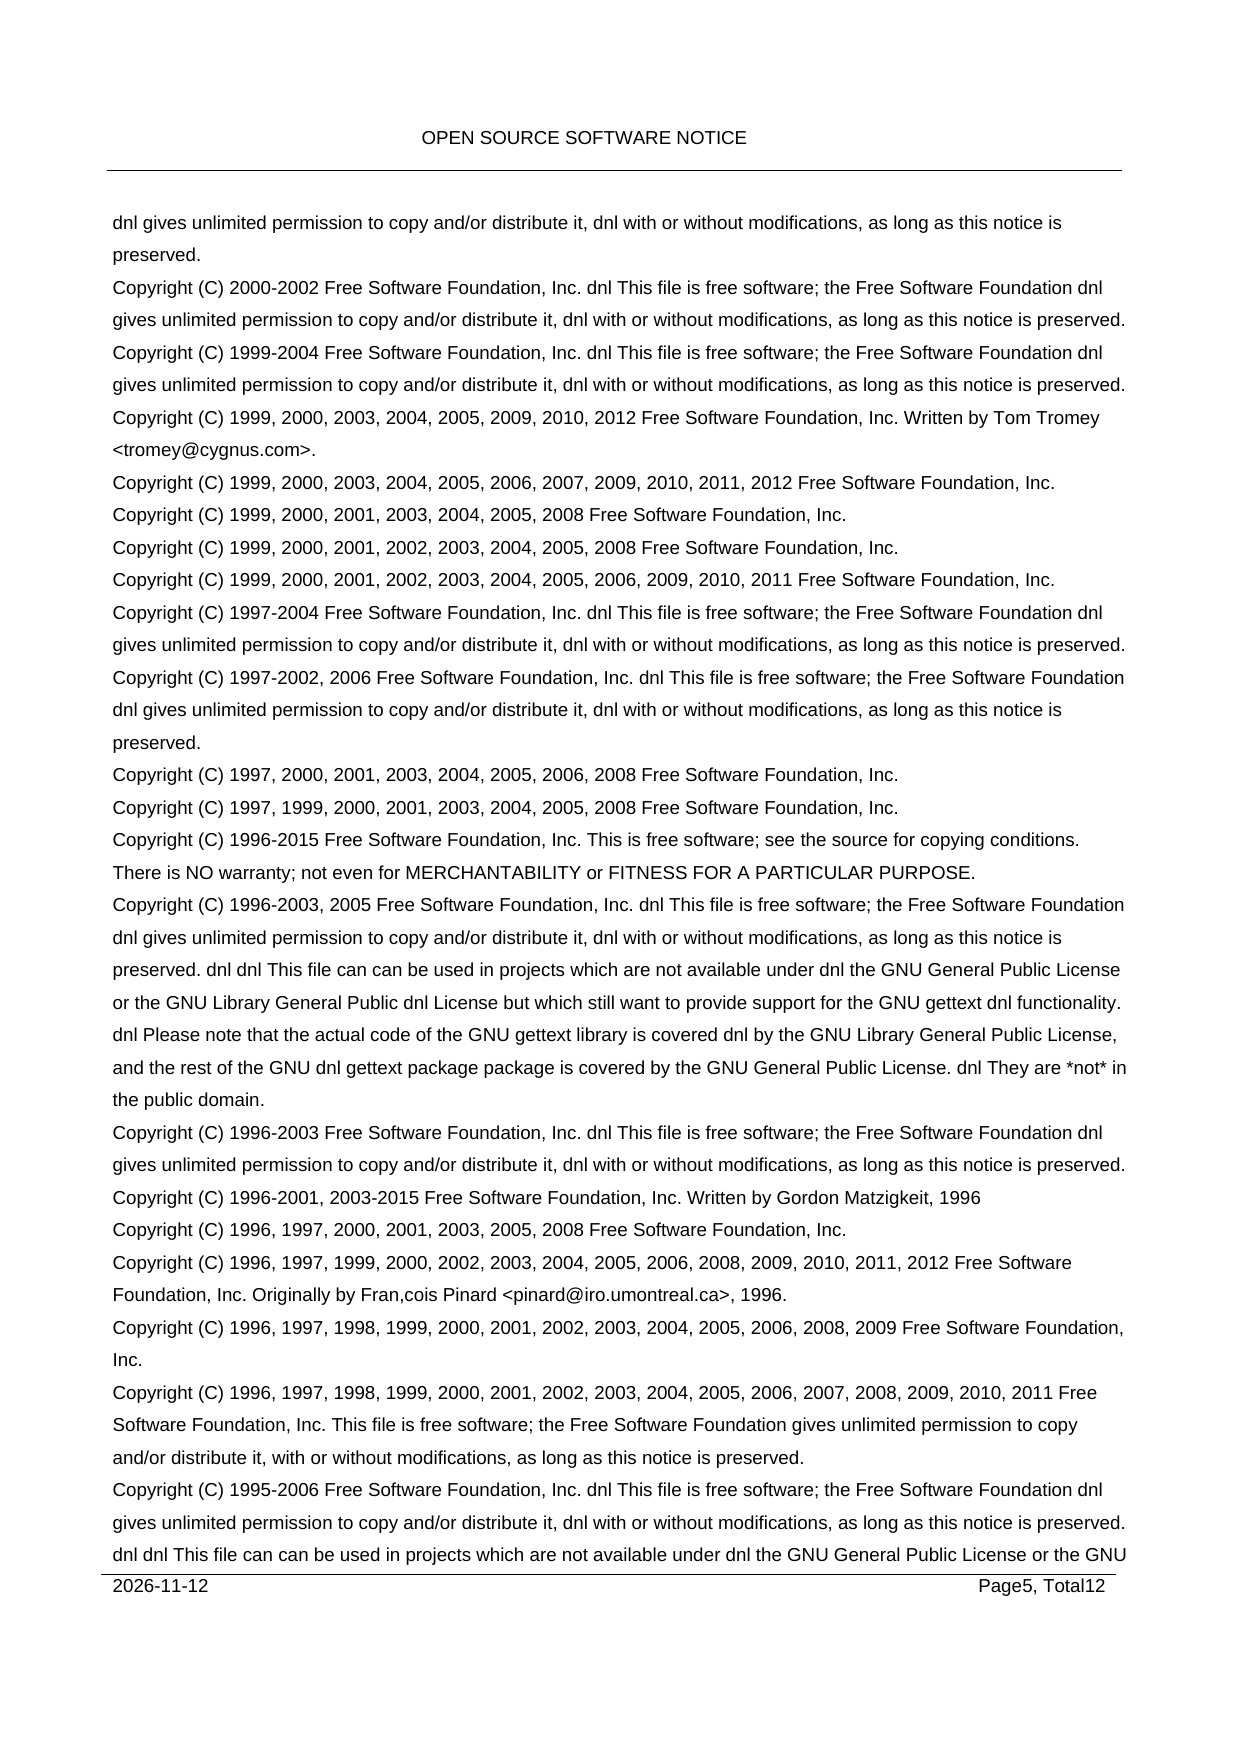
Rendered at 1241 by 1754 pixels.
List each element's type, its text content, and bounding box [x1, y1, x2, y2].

text Copyright (C) 1999, 2000, 2001, 2002, 2003, 2004, 2005, 2006, 2009, 2010, 2011 Free Software Foundation, Inc. [112, 564, 1128, 596]
text Copyright (C) 1997, 2000, 2001, 2003, 2004, 2005, 2006, 2008 Free Software Foundation, Inc. [112, 759, 1128, 791]
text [112, 1474, 1128, 1571]
text Copyright (C) 1997-2002, 2006 Free Software Foundation, Inc. dnl This file is free software; the Free Software Foundation dnl gives unlimited permission to copy and/or distribute it, dnl with or without modifications, as long as this notice is preserved. [112, 661, 1128, 759]
text Copyright (C) 1996, 1997, 1998, 1999, 2000, 2001, 2002, 2003, 2004, 2005, 2006, 2008, 2009 Free Software Foundation, Inc. [112, 1311, 1128, 1376]
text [112, 206, 1128, 271]
text Copyright (C) 1999-2004 Free Software Foundation, Inc. dnl This file is free software; the Free Software Foundation dnl gives unlimited permission to copy and/or distribute it, dnl with or without modifications, as long as this notice is preserved. [112, 336, 1128, 401]
text Copyright (C) 1996-2003, 2005 Free Software Foundation, Inc. dnl This file is free software; the Free Software Foundation dnl gives unlimited permission to copy and/or distribute it, dnl with or without modifications, as long as this notice is preserved. dnl dnl This file can can be used in projects which are not available under dnl the GNU General Public License or the GNU Library General Public dnl License but which still want to provide support for the GNU gettext dnl functionality. dnl Please note that the actual code of the GNU gettext library is covered dnl by the GNU Library General Public License, and the rest of the GNU dnl gettext package package is covered by the GNU General Public License. dnl They are *not* in the public domain. [112, 889, 1128, 1116]
text Copyright (C) 1999, 2000, 2003, 2004, 2005, 2009, 2010, 2012 Free Software Foundation, Inc. Written by Tom Tromey <tromey@cygnus.com>. [112, 401, 1128, 466]
text Copyright (C) 2000-2002 Free Software Foundation, Inc. dnl This file is free software; the Free Software Foundation dnl gives unlimited permission to copy and/or distribute it, dnl with or without modifications, as long as this notice is preserved. [112, 271, 1128, 336]
text Copyright (C) 1996, 1997, 1999, 2000, 2002, 2003, 2004, 2005, 2006, 2008, 2009, 2010, 2011, 2012 Free Software Foundation, Inc. Originally by Fran,cois Pinard <pinard@iro.umontreal.ca>, 1996. [112, 1246, 1128, 1311]
text Copyright (C) 1996-2001, 2003-2015 Free Software Foundation, Inc. Written by Gordon Matzigkeit, 1996 [112, 1181, 1128, 1214]
text Copyright (C) 1999, 2000, 2003, 2004, 2005, 2006, 2007, 2009, 2010, 2011, 2012 Free Software Foundation, Inc. [112, 466, 1128, 499]
text Copyright (C) 1997-2004 Free Software Foundation, Inc. dnl This file is free software; the Free Software Foundation dnl gives unlimited permission to copy and/or distribute it, dnl with or without modifications, as long as this notice is preserved. [112, 596, 1128, 661]
text Copyright (C) 1999, 2000, 2001, 2002, 2003, 2004, 2005, 2008 Free Software Foundation, Inc. [112, 531, 1128, 564]
text Copyright (C) 1996-2003 Free Software Foundation, Inc. dnl This file is free software; the Free Software Foundation dnl gives unlimited permission to copy and/or distribute it, dnl with or without modifications, as long as this notice is preserved. [112, 1116, 1128, 1181]
text Copyright (C) 1997, 1999, 2000, 2001, 2003, 2004, 2005, 2008 Free Software Foundation, Inc. [112, 791, 1128, 824]
text Copyright (C) 1999, 2000, 2001, 2003, 2004, 2005, 2008 Free Software Foundation, Inc. [112, 499, 1128, 531]
text Copyright (C) 1996, 1997, 1998, 1999, 2000, 2001, 2002, 2003, 2004, 2005, 2006, 2007, 2008, 2009, 2010, 2011 Free Software Foundation, Inc. This file is free software; the Free Software Foundation gives unlimited permission to copy and/or distribute it, with or without modifications, as long as this notice is preserved. [112, 1376, 1128, 1474]
text Copyright (C) 1996, 1997, 2000, 2001, 2003, 2005, 2008 Free Software Foundation, Inc. [112, 1214, 1128, 1246]
text Copyright (C) 1996-2015 Free Software Foundation, Inc. This is free software; see the source for copying conditions. There is NO warranty; not even for MERCHANTABILITY or FITNESS FOR A PARTICULAR PURPOSE. [112, 824, 1128, 889]
